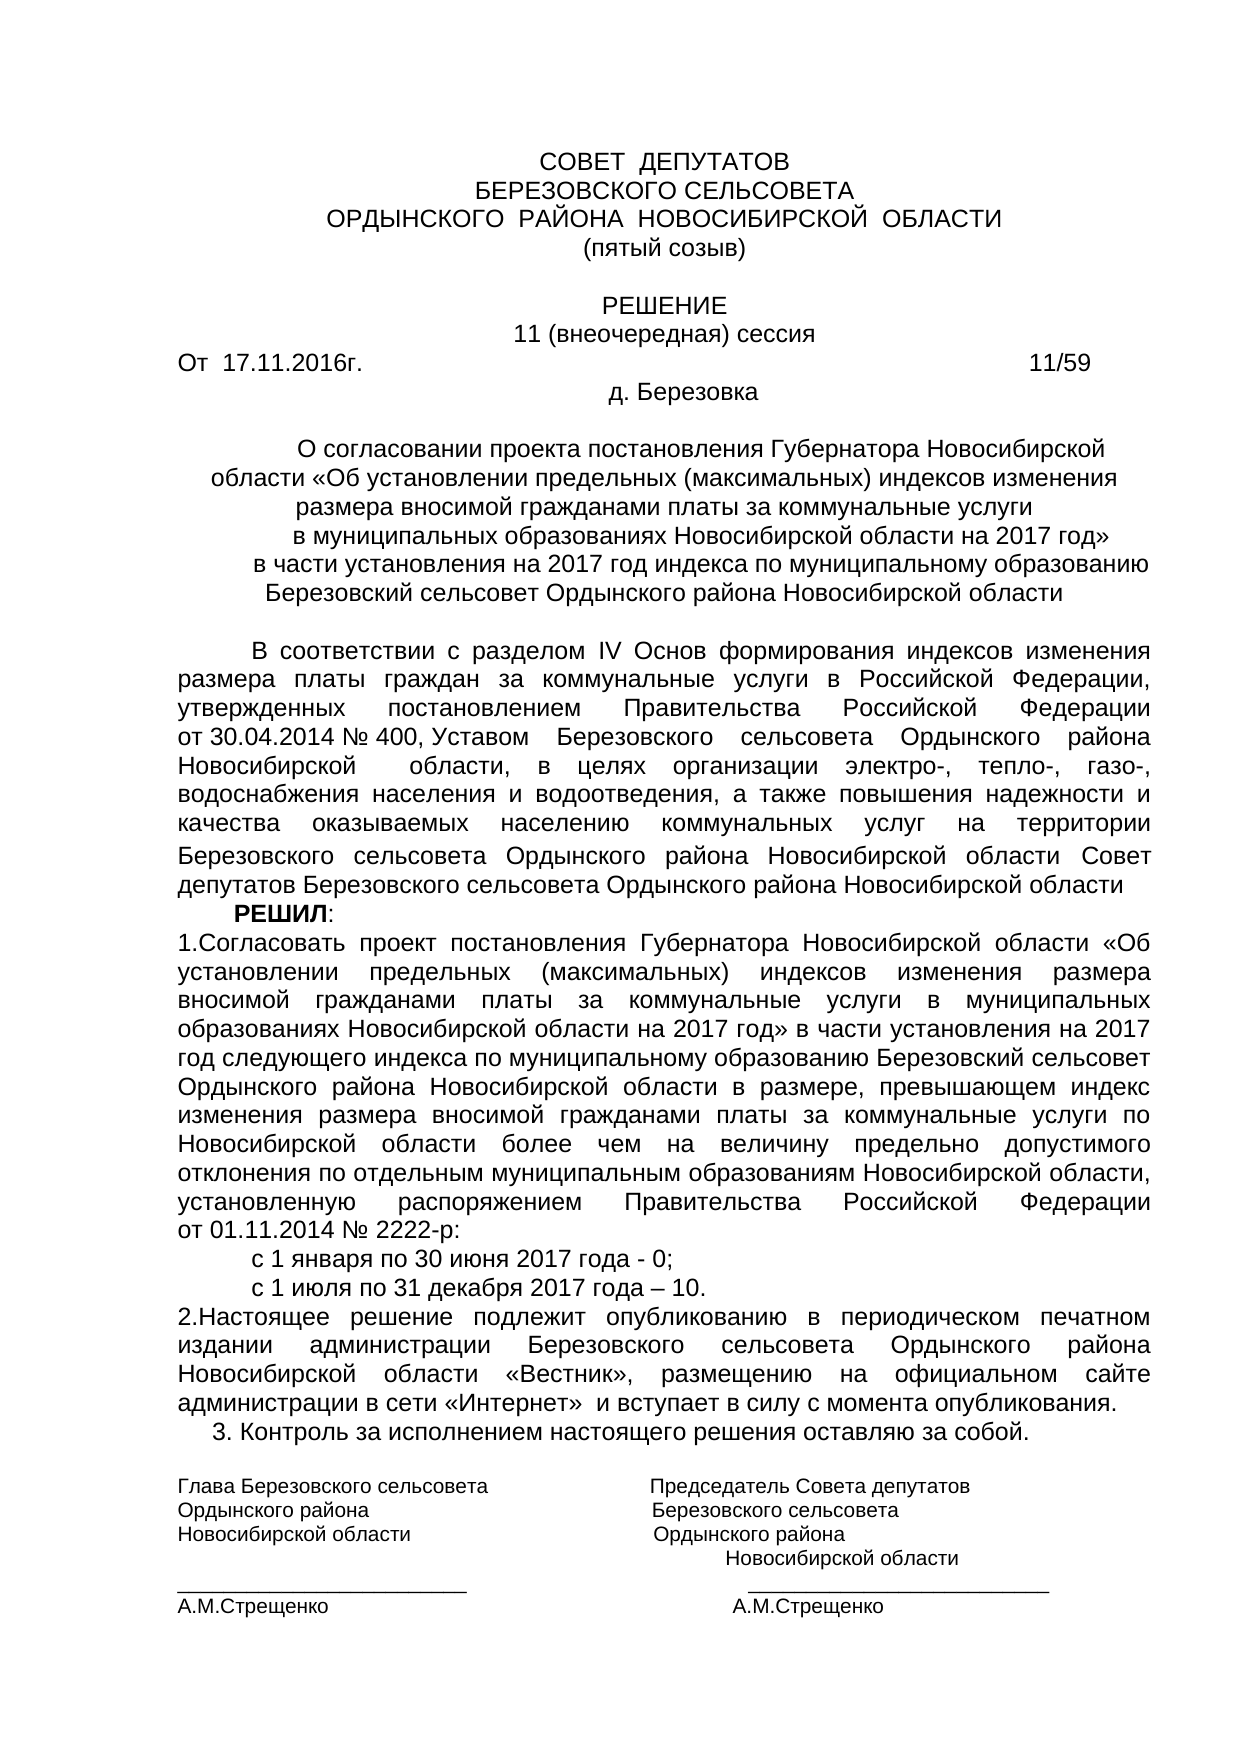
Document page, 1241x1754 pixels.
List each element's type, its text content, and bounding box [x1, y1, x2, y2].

text Новосибирской области Ордынского района [177, 1522, 1152, 1546]
text д. Березовка [177, 377, 1152, 406]
text О согласовании проекта постановления Губернатора Новосибирской области «Об установлении предельных (максимальных) индексов изменения размера вносимой гражданами платы за коммунальные услуги [177, 434, 1152, 521]
text Глава Березовского сельсовета Председатель Совета депутатов [177, 1474, 1152, 1498]
text РЕШЕНИЕ [177, 291, 1152, 319]
text А.М.Стрещенко А.М.Стрещенко [177, 1594, 1152, 1618]
text (пятый созыв) [177, 233, 1152, 262]
text РЕШИЛ: [177, 899, 1152, 928]
text с 1 июля по 31 декабря 2017 года – 10. [177, 1273, 1152, 1302]
text ОРДЫНСКОГО РАЙОНА НОВОСИБИРСКОЙ ОБЛАСТИ [177, 204, 1152, 233]
text 2.Настоящее решение подлежит опубликованию в периодическом печатном издании администрации Березовского сельсовета Ордынского района Новосибирской области «Вестник», размещению на официальном сайте администрации в сети «Интернет» и вступает в силу с момента опубликования. [177, 1302, 1152, 1417]
text 3. Контроль за исполнением настоящего решения оставляю за собой. [177, 1417, 1152, 1445]
text с 1 января по 30 июня 2017 года - 0; [177, 1244, 1152, 1273]
text От 17.11.2016г. 11/59 [177, 348, 1152, 377]
text В соответствии с разделом IV Основ формирования индексов изменения размера платы граждан за коммунальные услуги в Российской Федерации, утвержденных постановлением Правительства Российской Федерации от 30.04.2014 № 400, Уставом Березовского сельсовета Ордынского района Новосибирской области, в целях организации электро-, тепло-, газо-, водоснабжения населения и водоотведения, а также повышения надежности и качества оказываемых населению коммунальных услуг на территории Березовского сельсовета Ордынского района Новосибирской области Совет депутатов Березовского сельсовета Ордынского района Новосибирской области [177, 636, 1152, 899]
text в муниципальных образованиях Новосибирской области на 2017 год» [177, 521, 1152, 549]
text 1.Согласовать проект постановления Губернатора Новосибирской области «Об установлении предельных (максимальных) индексов изменения размера вносимой гражданами платы за коммунальные услуги в муниципальных образованиях Новосибирской области на 2017 год» в части установления на 2017 год следующего индекса по муниципальному образованию Березовский сельсовет Ордынского района Новосибирской области в размере, превышающем индекс изменения размера вносимой гражданами платы за коммунальные услуги по Новосибирской области более чем на величину предельно допустимого отклонения по отдельным муниципальным образованиям Новосибирской области, установленную распоряжением Правительства Российской Федерации от 01.11.2014 № 2222-р: [177, 928, 1152, 1244]
text Ордынского района Березовского сельсовета [177, 1498, 1152, 1522]
text СОВЕТ ДЕПУТАТОВ [177, 147, 1152, 176]
text в части установления на 2017 год индекса по муниципальному образованию Березовский сельсовет Ордынского района Новосибирской области [177, 549, 1152, 607]
text БЕРЕЗОВСКОГО СЕЛЬСОВЕТА [177, 176, 1152, 204]
text Новосибирской области _________________________ __________________________ [177, 1546, 1152, 1594]
text 11 (внеочередная) сессия [177, 319, 1152, 348]
